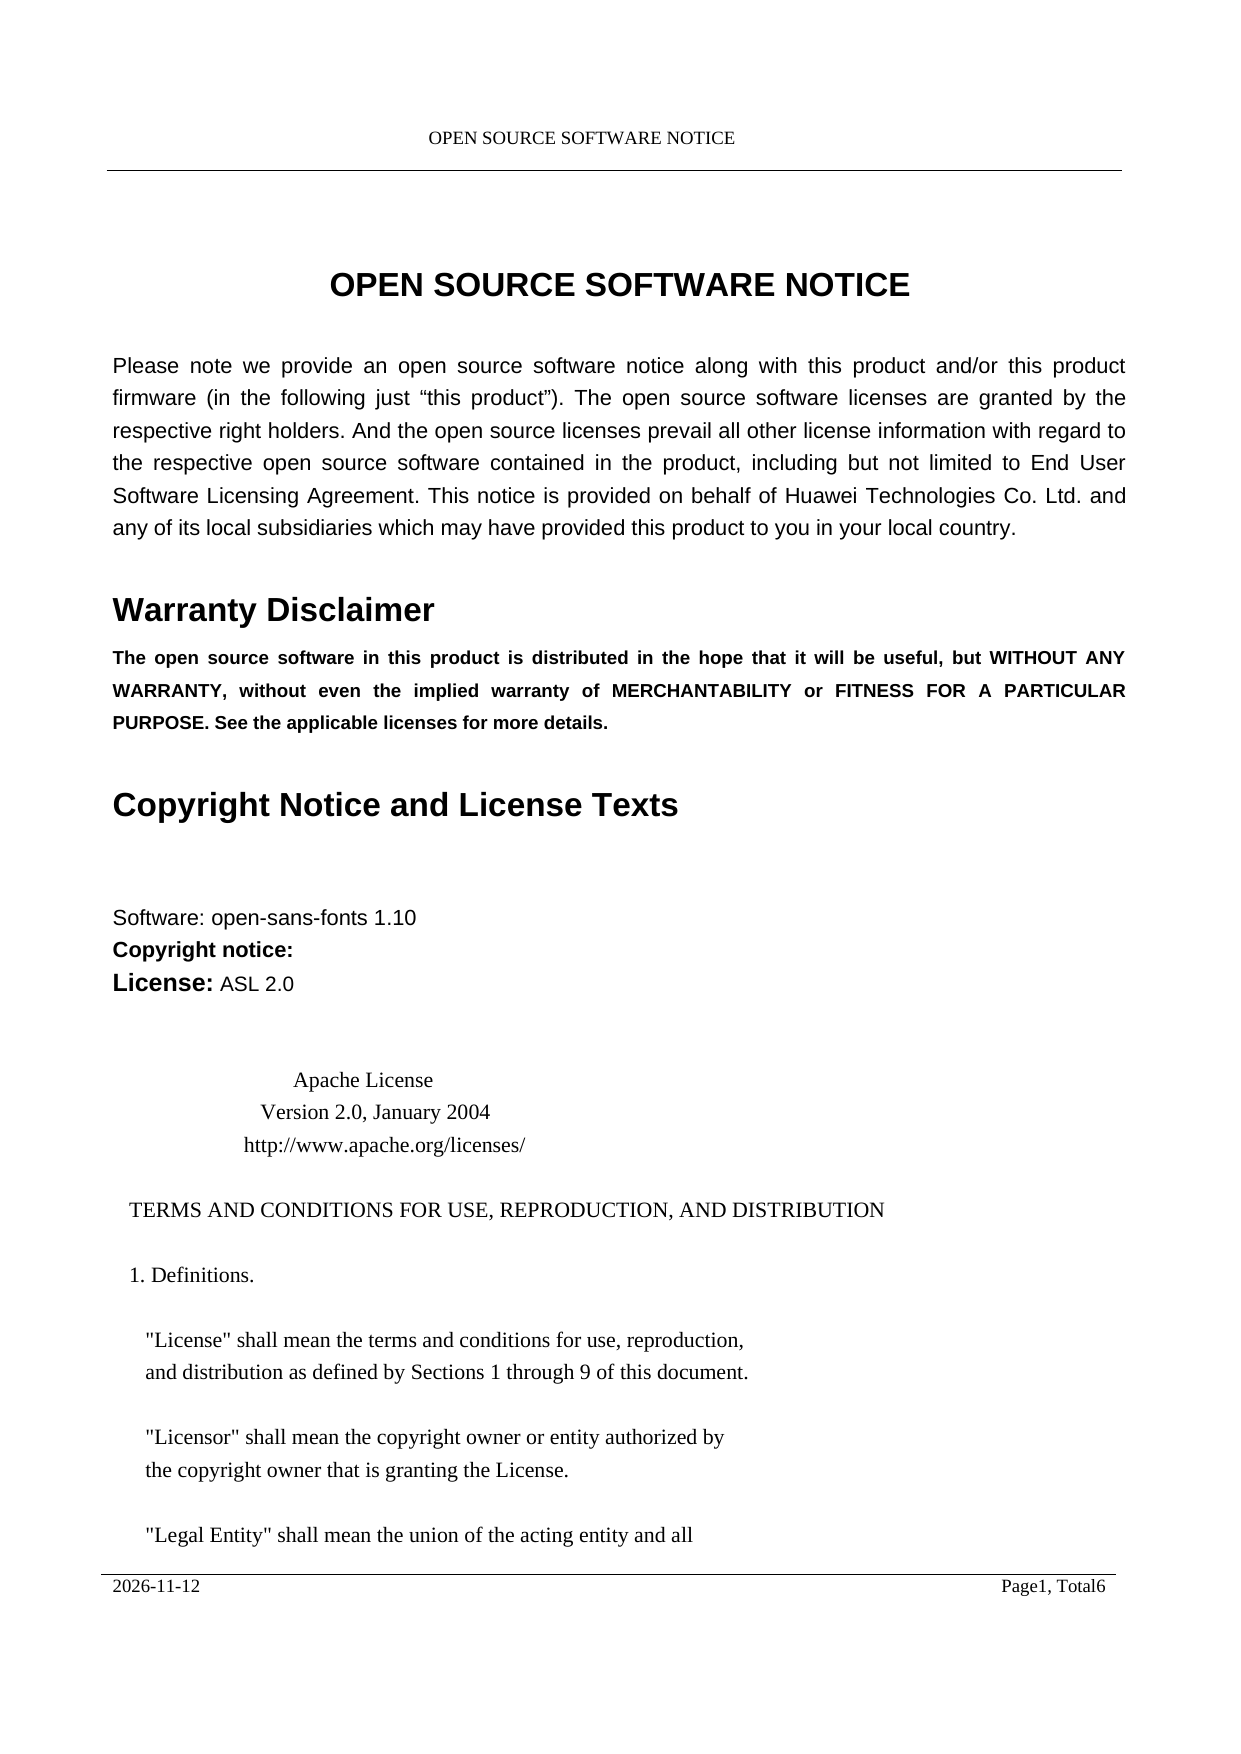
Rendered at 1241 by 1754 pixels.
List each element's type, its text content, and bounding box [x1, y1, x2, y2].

text Copyright Notice and License Texts [112, 771, 1128, 836]
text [112, 966, 1128, 1551]
text Please note we provide an open source software notice along with this product and/or this product firmware (in the following just “this product”). The open source software licenses are granted by the respective right holders. And the open source licenses prevail all other license information with regard to the respective open source software contained in the product, including but not limited to End User Software Licensing Agreement. This notice is provided on behalf of Huawei Technologies Co. Ltd. and any of its local subsidiaries which may have provided this product to you in your local country. [112, 349, 1128, 544]
text Warranty Disclaimer [112, 576, 1128, 641]
text Copyright notice: [112, 933, 1128, 966]
text OPEN SOURCE SOFTWARE NOTICE [112, 251, 1128, 316]
text Software: open-sans-fonts 1.10 [112, 901, 1128, 933]
text The open source software in this product is distributed in the hope that it will be useful, but WITHOUT ANY WARRANTY, without even the implied warranty of MERCHANTABILITY or FITNESS FOR A PARTICULAR PURPOSE. See the applicable licenses for more details. [112, 641, 1128, 739]
